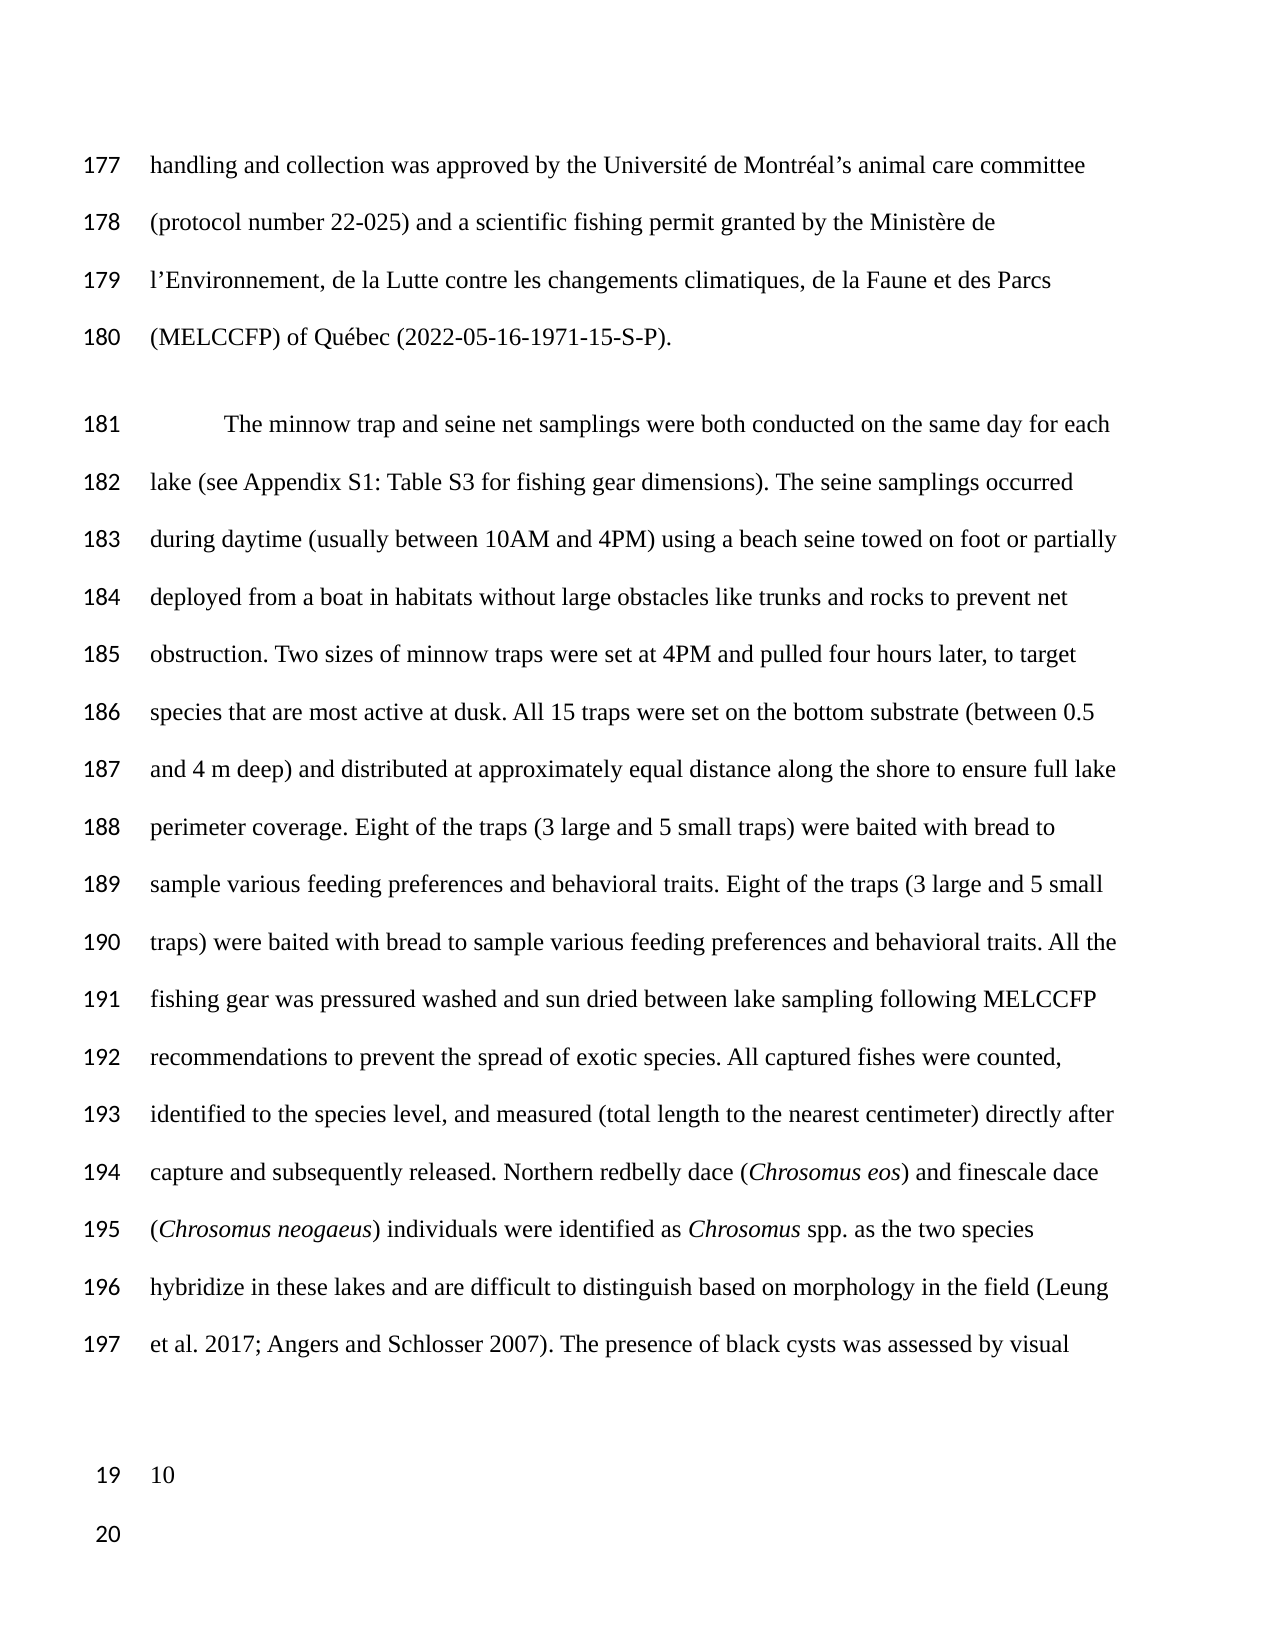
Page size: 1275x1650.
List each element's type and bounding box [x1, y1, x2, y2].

text [150, 150, 1125, 351]
text [150, 409, 1125, 1358]
